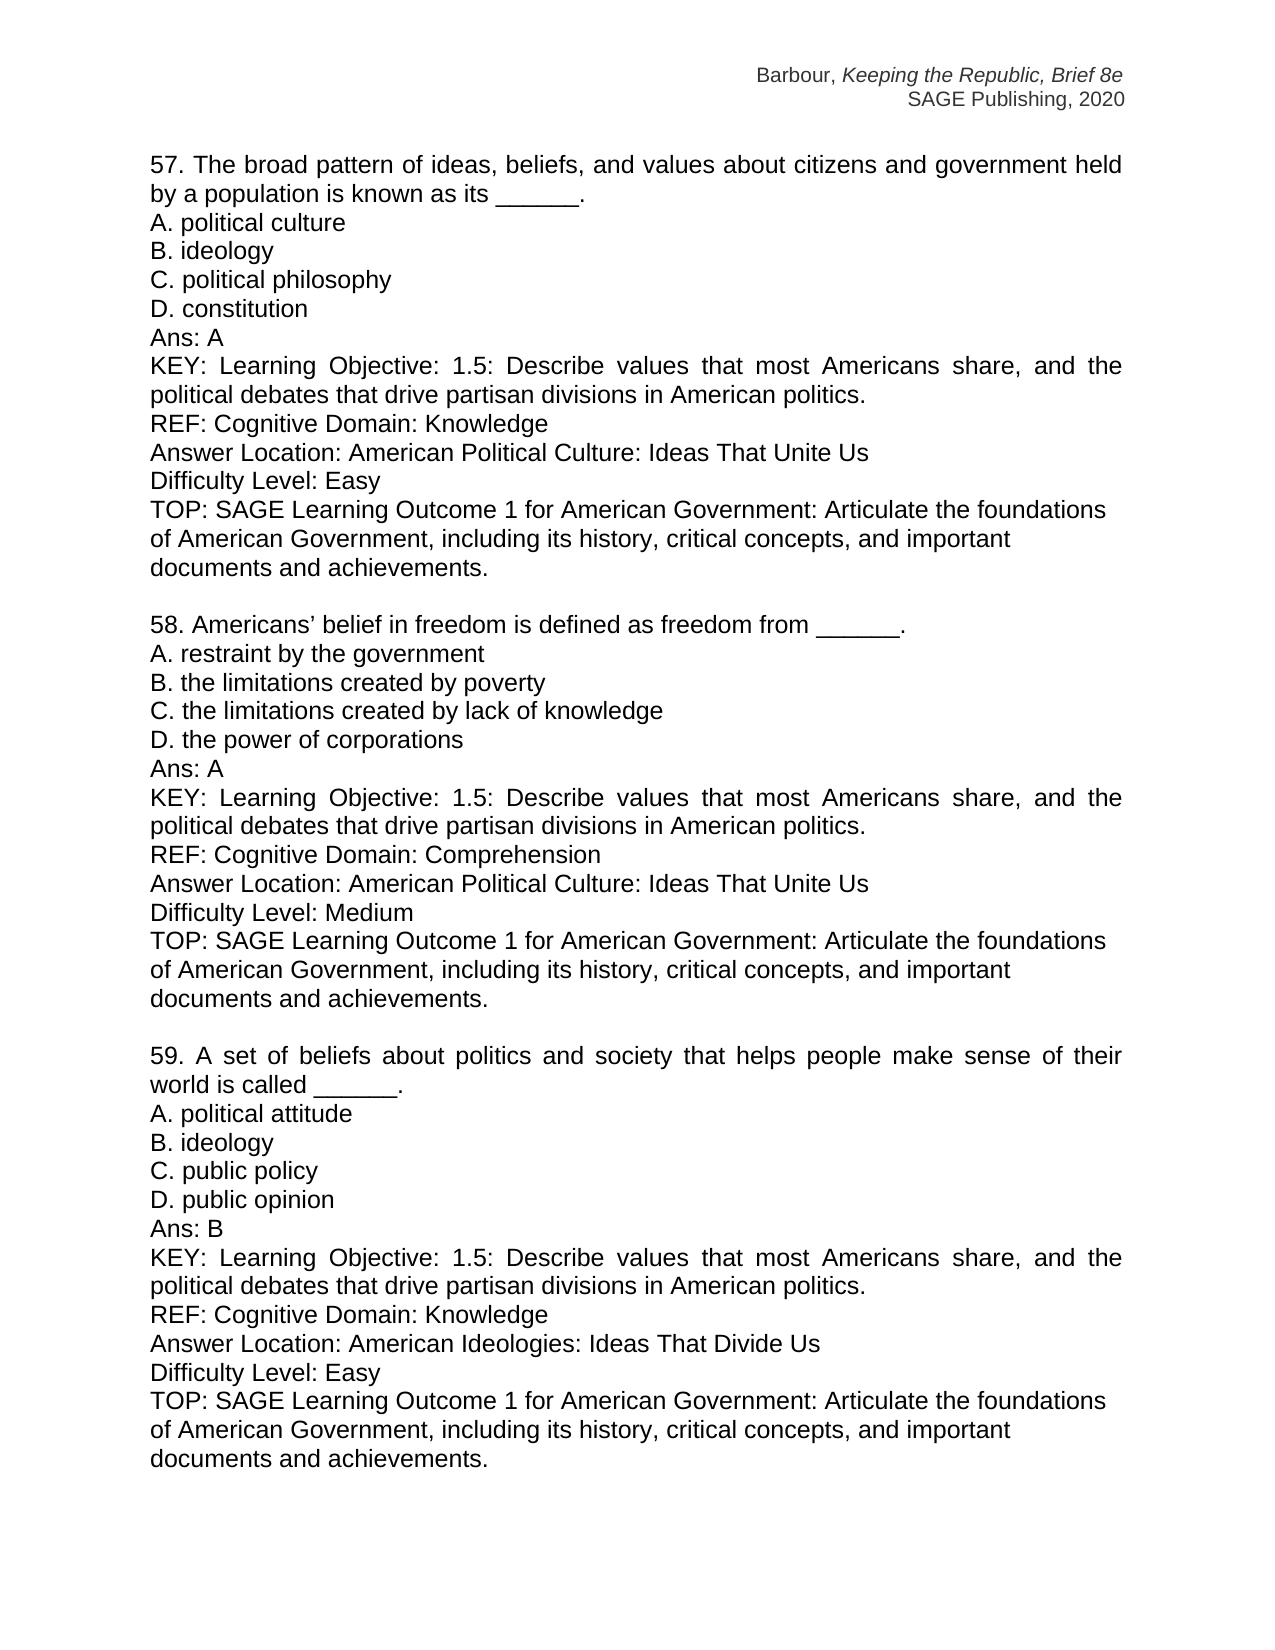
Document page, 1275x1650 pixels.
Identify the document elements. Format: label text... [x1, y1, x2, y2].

text B. ideology [150, 1127, 1125, 1156]
text Answer Location: American Political Culture: Ideas That Unite Us [150, 869, 1125, 897]
text REF: Cognitive Domain: Knowledge [150, 409, 1125, 437]
text 58. Americans’ belief in freedom is defined as freedom from ______. [150, 610, 1125, 639]
text C. public policy [150, 1156, 1125, 1185]
text D. public opinion [150, 1185, 1125, 1214]
text REF: Cognitive Domain: Knowledge [150, 1300, 1125, 1329]
text A. political culture [150, 207, 1125, 236]
text D. the power of corporations [150, 725, 1125, 754]
text B. the limitations created by poverty [150, 667, 1125, 696]
text TOP: SAGE Learning Outcome 1 for American Government: Articulate the foundations of American Government, including its history, critical concepts, and important documents and achievements. [150, 495, 1125, 581]
text Ans: B [150, 1214, 1125, 1242]
text TOP: SAGE Learning Outcome 1 for American Government: Articulate the foundations of American Government, including its history, critical concepts, and important documents and achievements. [150, 1386, 1125, 1472]
text REF: Cognitive Domain: Comprehension [150, 840, 1125, 869]
text C. political philosophy [150, 265, 1125, 294]
text Answer Location: American Ideologies: Ideas That Divide Us [150, 1329, 1125, 1357]
text Answer Location: American Political Culture: Ideas That Unite Us [150, 437, 1125, 466]
text TOP: SAGE Learning Outcome 1 for American Government: Articulate the foundations of American Government, including its history, critical concepts, and important documents and achievements. [150, 926, 1125, 1012]
text Ans: A [150, 754, 1125, 782]
text D. constitution [150, 294, 1125, 322]
text C. the limitations created by lack of knowledge [150, 696, 1125, 725]
text A. political attitude [150, 1099, 1125, 1127]
text 59. A set of beliefs about politics and society that helps people make sense of their world is called ______. [150, 1041, 1125, 1099]
text 57. The broad pattern of ideas, beliefs, and values about citizens and government held by a population is known as its ______. [150, 150, 1125, 207]
text Difficulty Level: Medium [150, 897, 1125, 926]
text Difficulty Level: Easy [150, 1357, 1125, 1386]
text Difficulty Level: Easy [150, 466, 1125, 495]
text A. restraint by the government [150, 639, 1125, 667]
text B. ideology [150, 236, 1125, 265]
text Ans: A [150, 322, 1125, 351]
